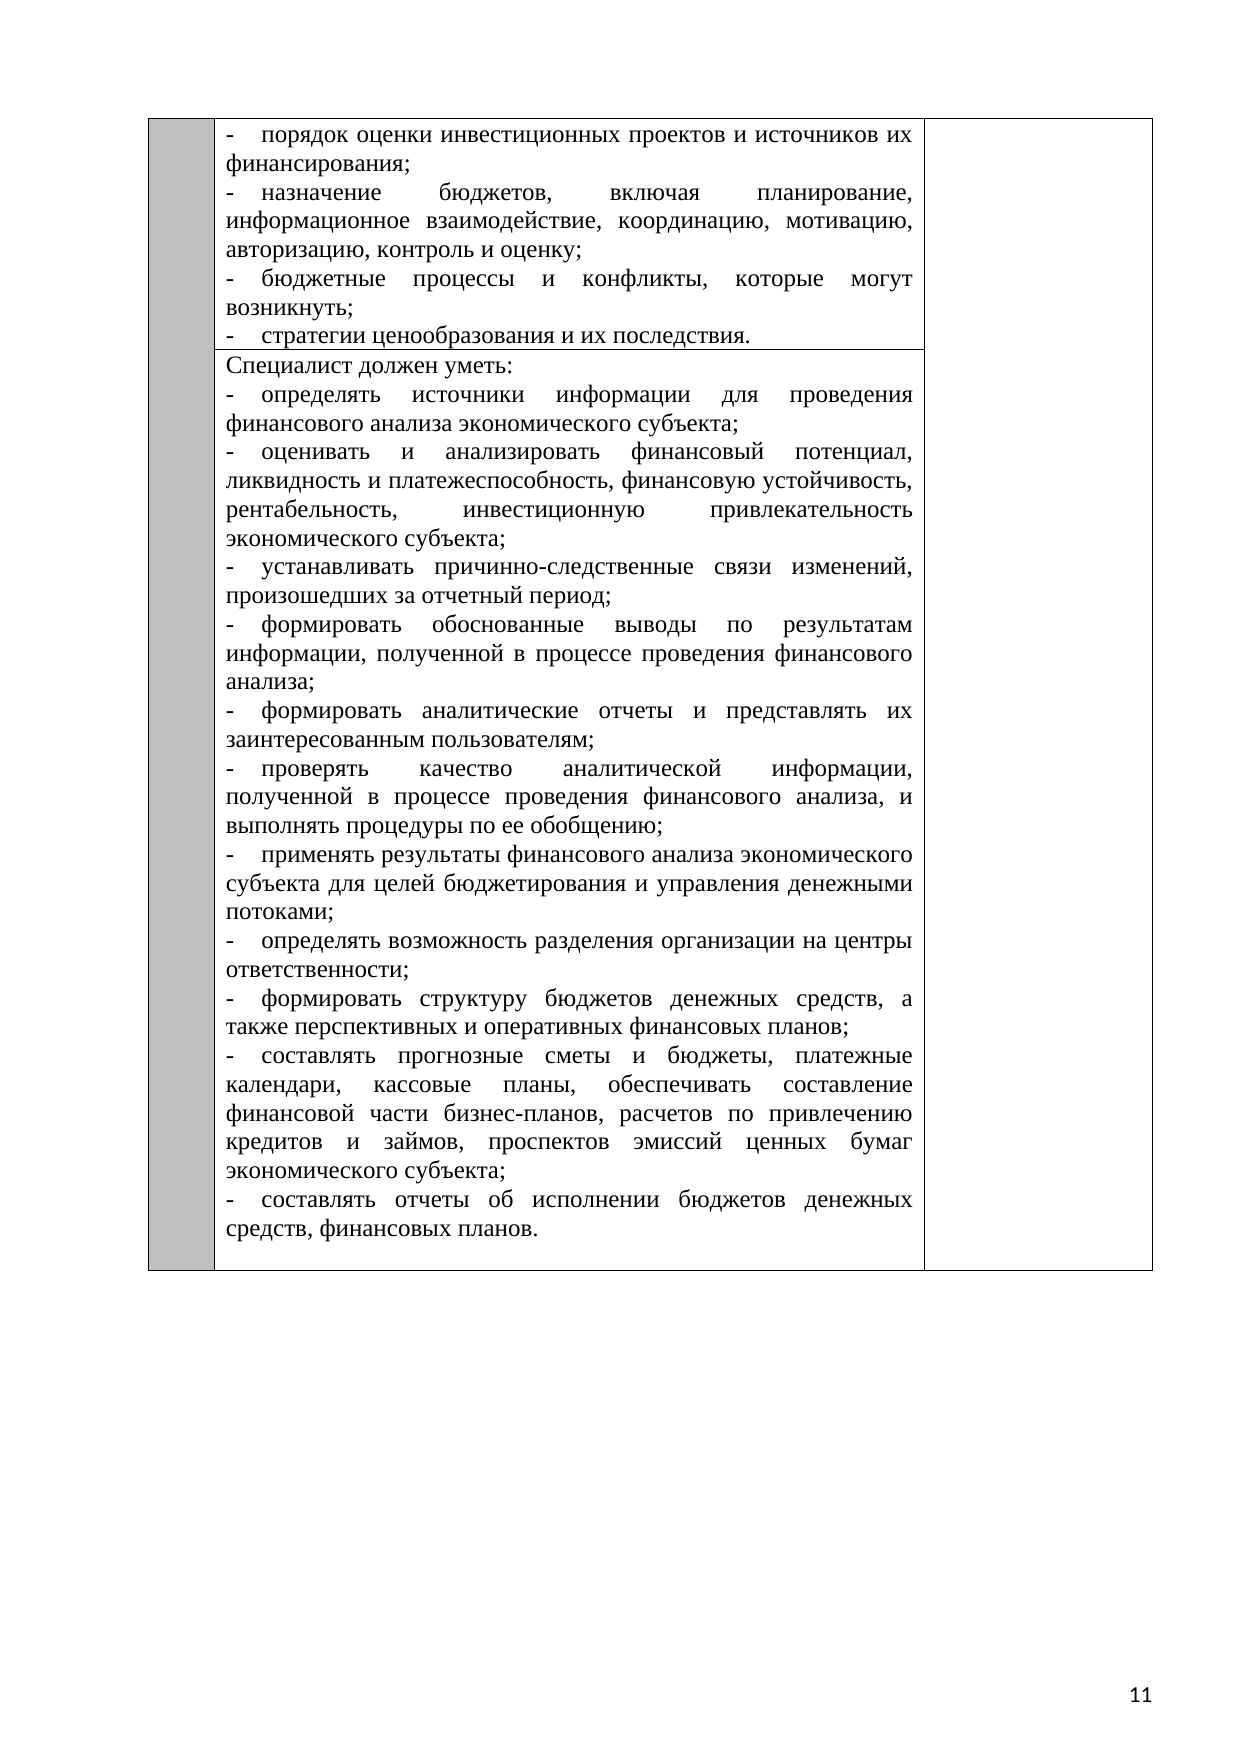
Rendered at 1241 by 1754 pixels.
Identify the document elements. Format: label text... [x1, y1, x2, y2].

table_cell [215, 119, 924, 349]
table_cell Специалист должен уметь: определять источники информации для проведения финансового анализа экономического субъекта; оценивать и анализировать финансовый потенциал, ликвидность и платежеспособность, финансовую устойчивость, рентабельность, инвестиционную привлекательность экономического субъекта; устанавливать причинно-следственные связи изменений, произошедших за отчетный период; формировать обоснованные выводы по результатам информации, полученной в процессе проведения финансового анализа; формировать аналитические отчеты и представлять их заинтересованным пользователям; проверять качество аналитической информации, полученной в процессе проведения финансового анализа, и выполнять процедуры по ее обобщению; применять результаты финансового анализа экономического субъекта для целей бюджетирования и управления денежными потоками; определять возможность разделения организации на центры ответственности; формировать структуру бюджетов денежных средств, а также перспективных и оперативных финансовых планов; составлять прогнозные сметы и бюджеты, платежные календари, кассовые планы, обеспечивать составление финансовой части бизнес-планов, расчетов по привлечению кредитов и займов, проспектов эмиссий ценных бумаг экономического субъекта; составлять отчеты об исполнении бюджетов денежных средств, финансовых планов. [215, 350, 924, 1270]
table_cell [925, 119, 1152, 1270]
